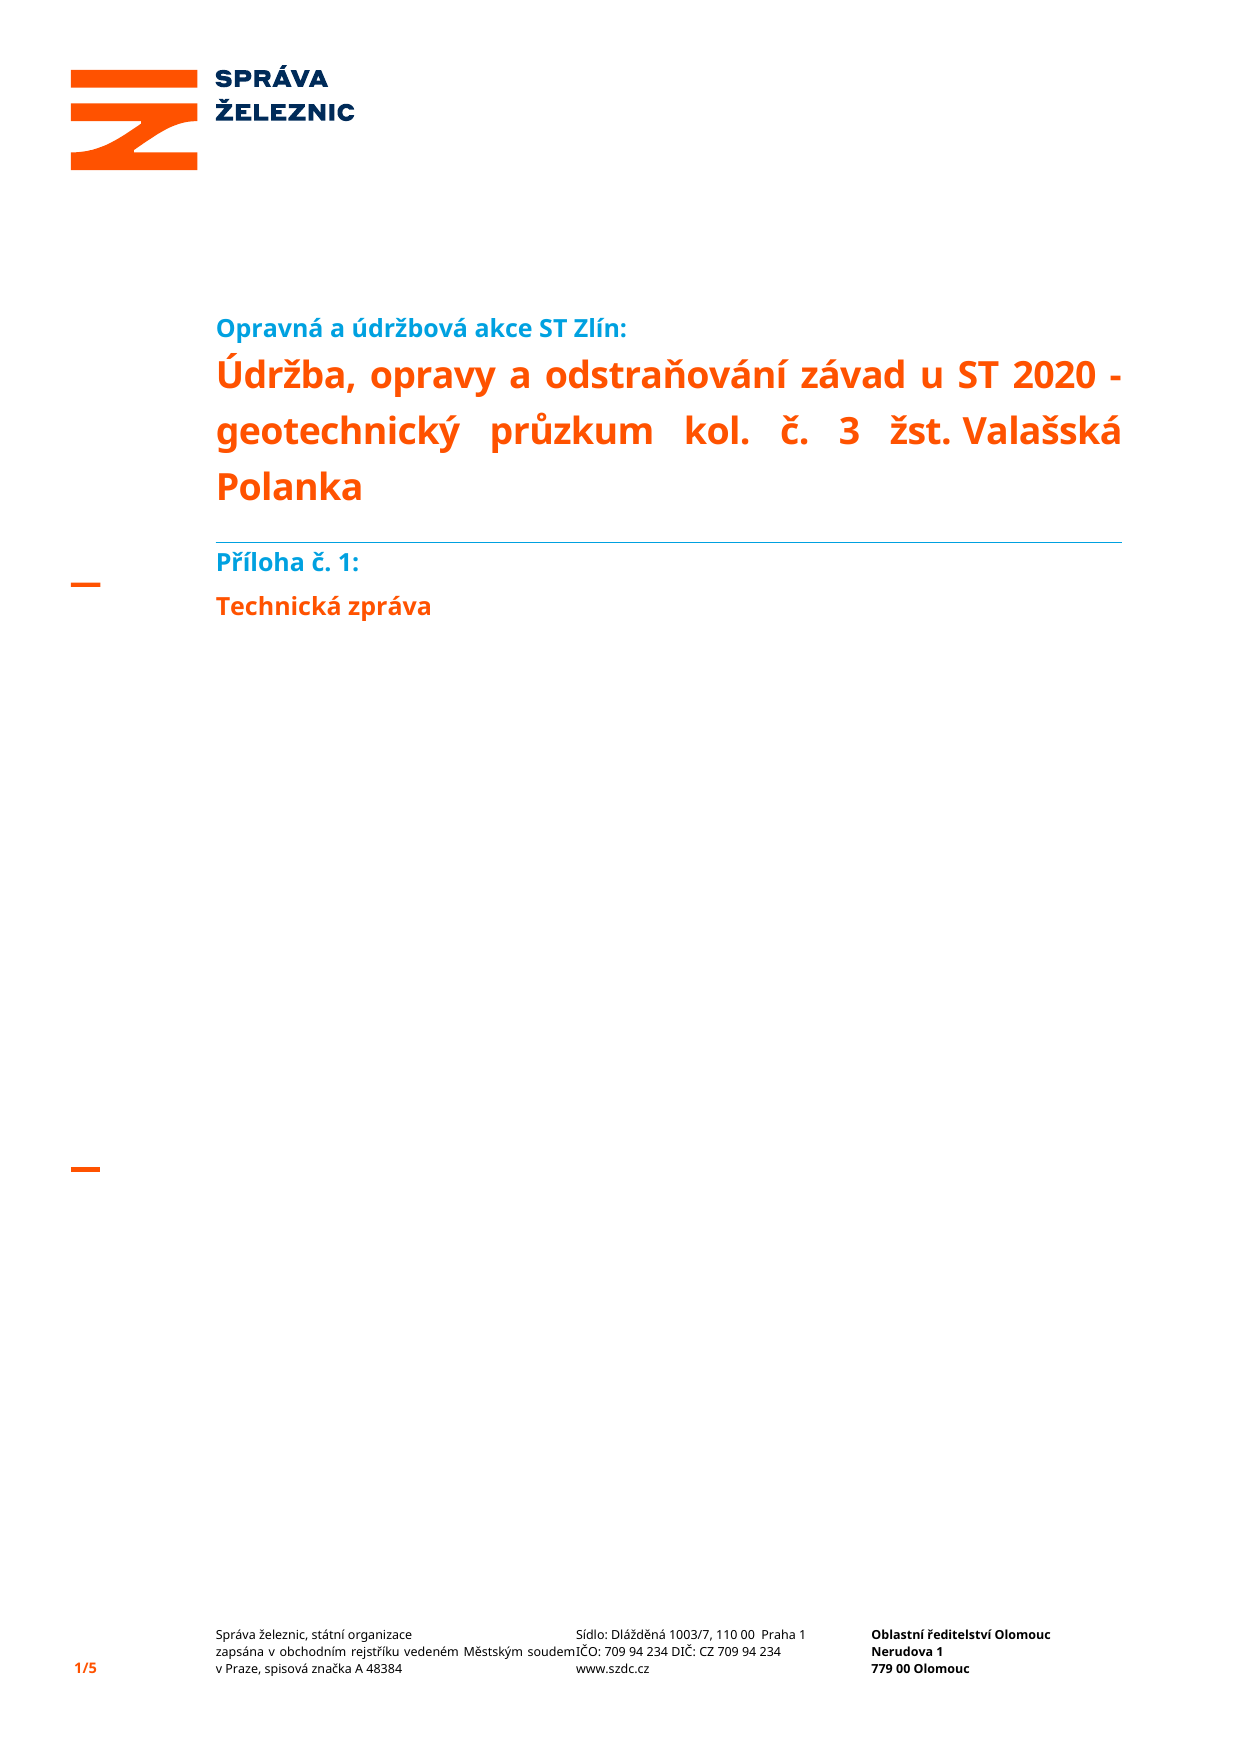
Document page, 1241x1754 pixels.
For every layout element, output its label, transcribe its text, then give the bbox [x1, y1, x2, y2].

subtitle Technická zpráva [216, 588, 1122, 622]
subtitle Příloha č. 1: [216, 543, 1122, 579]
subtitle Opravná a údržbová akce ST Zlín: [216, 311, 1122, 345]
subtitle Údržba, opravy a odstraňování závad u ST 2020 - geotechnický průzkum kol. č. 3 žst. Valašská Polanka [216, 348, 1122, 512]
